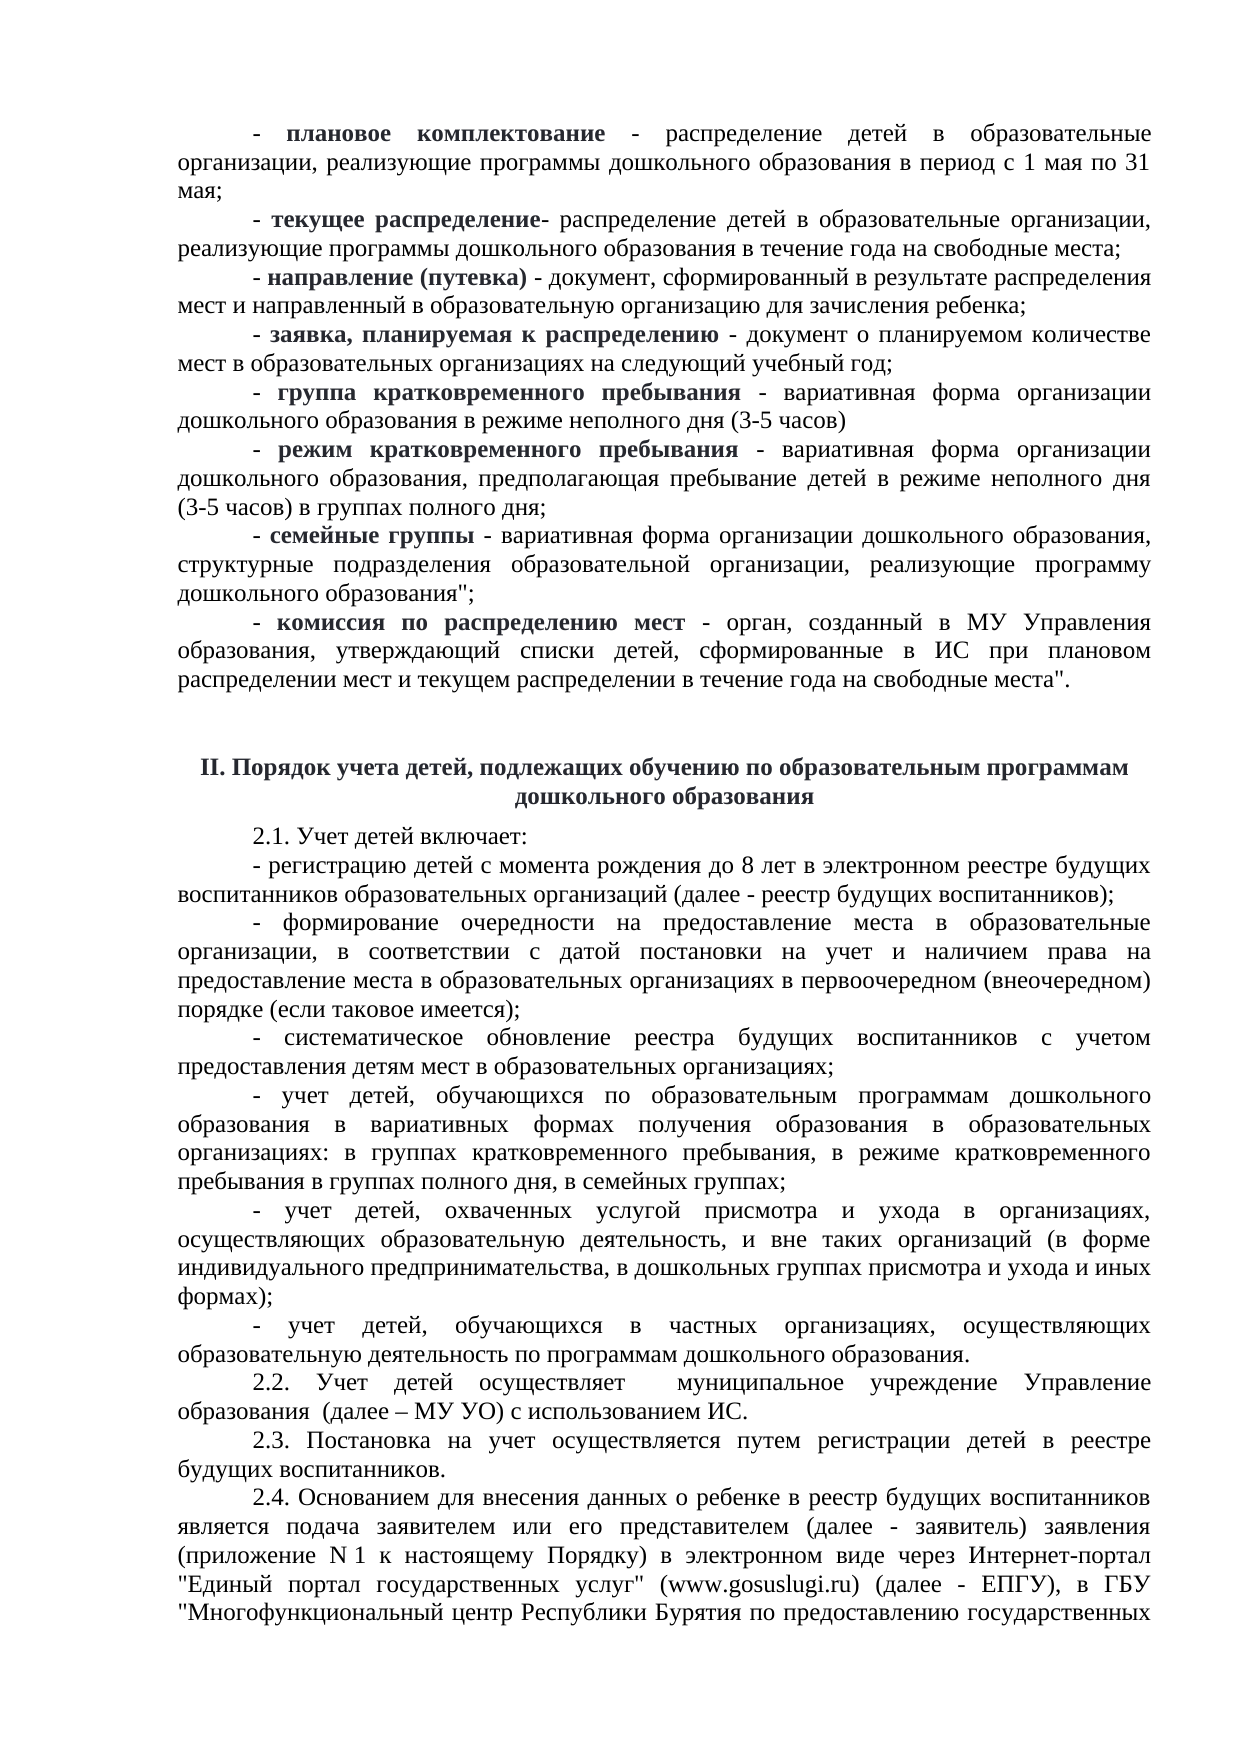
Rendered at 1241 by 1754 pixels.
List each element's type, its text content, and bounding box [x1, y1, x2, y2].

text II. Порядок учета детей, подлежащих обучению по образовательным программам дошкольного образования [177, 752, 1152, 810]
text - систематическое обновление реестра будущих воспитанников с учетом предоставления детям мест в образовательных организациях; [177, 1022, 1152, 1080]
text - регистрацию детей с момента рождения до 8 лет в электронном реестре будущих воспитанников образовательных организаций (далее - реестр будущих воспитанников); [177, 850, 1152, 907]
text - направление (путевка) - документ, сформированный в результате распределения мест и направленный в образовательную организацию для зачисления ребенка; [177, 262, 1152, 319]
text - учет детей, охваченных услугой присмотра и ухода в организациях, осуществляющих образовательную деятельность, и вне таких организаций (в форме индивидуального предпринимательства, в дошкольных группах присмотра и ухода и иных формах); [177, 1195, 1152, 1310]
text - режим кратковременного пребывания - вариативная форма организации дошкольного образования, предполагающая пребывание детей в режиме неполного дня (3-5 часов) в группах полного дня; [177, 434, 1152, 521]
text - плановое комплектование - распределение детей в образовательные организации, реализующие программы дошкольного образования в период с 1 мая по 31 мая; [177, 118, 1152, 204]
text - семейные группы - вариативная форма организации дошкольного образования, структурные подразделения образовательной организации, реализующие программу дошкольного образования"; [177, 521, 1152, 607]
text - формирование очередности на предоставление места в образовательные организации, в соответствии с датой постановки на учет и наличием права на предоставление места в образовательных организациях в первоочередном (внеочередном) порядке (если таковое имеется); [177, 907, 1152, 1022]
text - группа кратковременного пребывания - вариативная форма организации дошкольного образования в режиме неполного дня (3-5 часов) [177, 377, 1152, 434]
text - заявка, планируемая к распределению - документ о планируемом количестве мест в образовательных организациях на следующий учебный год; [177, 319, 1152, 377]
text 2.3. Постановка на учет осуществляется путем регистрации детей в реестре будущих воспитанников. [177, 1425, 1152, 1482]
text - комиссия по распределению мест - орган, созданный в МУ Управления образования, утверждающий списки детей, сформированные в ИС при плановом распределении мест и текущем распределении в течение года на свободные места". [177, 607, 1152, 693]
text - учет детей, обучающихся по образовательным программам дошкольного образования в вариативных формах получения образования в образовательных организациях: в группах кратковременного пребывания, в режиме кратковременного пребывания в группах полного дня, в семейных группах; [177, 1080, 1152, 1195]
text - учет детей, обучающихся в частных организациях, осуществляющих образовательную деятельность по программам дошкольного образования. [177, 1310, 1152, 1367]
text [177, 1482, 1152, 1626]
text 2.1. Учет детей включает: [177, 821, 1152, 850]
text - текущее распределение- распределение детей в образовательные организации, реализующие программы дошкольного образования в течение года на свободные места; [177, 204, 1152, 262]
text 2.2. Учет детей осуществляет муниципальное учреждение Управление образования (далее – МУ УО) с использованием ИС. [177, 1367, 1152, 1425]
